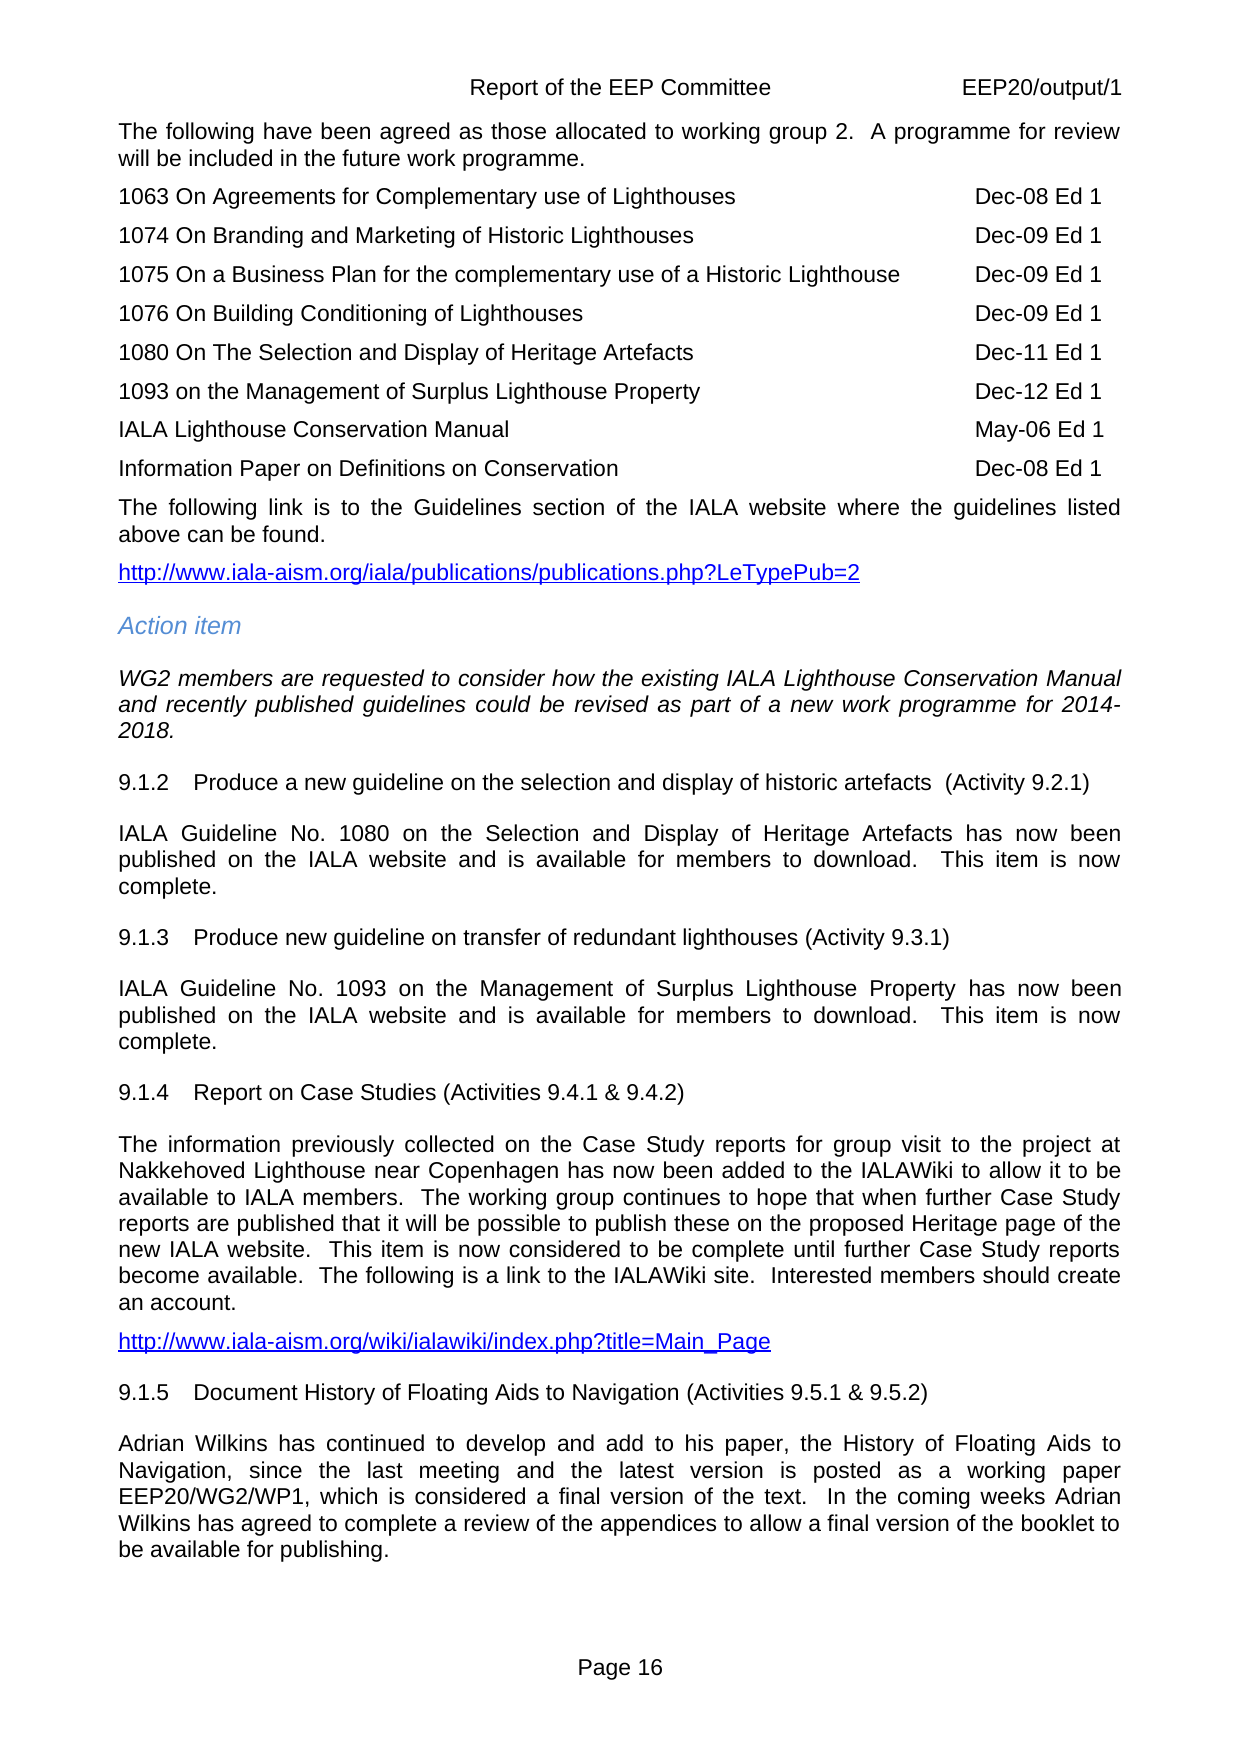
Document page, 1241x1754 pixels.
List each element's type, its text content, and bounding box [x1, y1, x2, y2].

text 1075 On a Business Plan for the complementary use of a Historic Lighthouse Dec-09 Ed 1 [118, 261, 1122, 287]
text IALA Lighthouse Conservation Manual May-06 Ed 1 [118, 416, 1122, 443]
text http://www.iala-aism.org/wiki/ialawiki/index.php?title=Main_Page [118, 1328, 1122, 1354]
text The information previously collected on the Case Study reports for group visit to the project at Nakkehoved Lighthouse near Copenhagen has now been added to the IALAWiki to allow it to be available to IALA members. The working group continues to hope that when further Case Study reports are published that it will be possible to publish these on the proposed Heritage page of the new IALA website. This item is now considered to be complete until further Case Study reports become available. The following is a link to the IALAWiki site. Interested members should create an account. [118, 1131, 1122, 1315]
text 1074 On Branding and Marketing of Historic Lighthouses Dec-09 Ed 1 [118, 222, 1122, 248]
text 1080 On The Selection and Display of Heritage Artefacts Dec-11 Ed 1 [118, 339, 1122, 365]
text Action item [118, 611, 1122, 639]
subtitle Produce new guideline on transfer of redundant lighthouses (Activity 9.3.1) [118, 924, 1122, 950]
text Information Paper on Definitions on Conservation Dec-08 Ed 1 [118, 455, 1122, 482]
subtitle Document History of Floating Aids to Navigation (Activities 9.5.1 & 9.5.2) [118, 1379, 1122, 1405]
text http://www.iala-aism.org/iala/publications/publications.php?LeTypePub=2 [118, 559, 1122, 586]
text 1093 on the Management of Surplus Lighthouse Property Dec-12 Ed 1 [118, 378, 1122, 404]
text IALA Guideline No. 1080 on the Selection and Display of Heritage Artefacts has now been published on the IALA website and is available for members to download. This item is now complete. [118, 820, 1122, 899]
subtitle Produce a new guideline on the selection and display of historic artefacts (Activity 9.2.1) [118, 768, 1122, 795]
text 1063 On Agreements for Complementary use of Lighthouses Dec-08 Ed 1 [118, 183, 1122, 210]
subtitle Report on Case Studies (Activities 9.4.1 & 9.4.2) [118, 1079, 1122, 1106]
text The following have been agreed as those allocated to working group 2. A programme for review will be included in the future work programme. [118, 118, 1122, 171]
text Adrian Wilkins has continued to develop and add to his paper, the History of Floating Aids to Navigation, since the last meeting and the latest version is posted as a working paper EEP20/WG2/WP1, which is considered a final version of the text. In the coming weeks Adrian Wilkins has agreed to complete a review of the appendices to allow a final version of the booklet to be available for publishing. [118, 1430, 1122, 1562]
text 1076 On Building Conditioning of Lighthouses Dec-09 Ed 1 [118, 300, 1122, 326]
text IALA Guideline No. 1093 on the Management of Surplus Lighthouse Property has now been published on the IALA website and is available for members to download. This item is now complete. [118, 975, 1122, 1054]
text The following link is to the Guidelines section of the IALA website where the guidelines listed above can be found. [118, 494, 1122, 547]
text WG2 members are requested to consider how the existing IALA Lighthouse Conservation Manual and recently published guidelines could be revised as part of a new work programme for 2014-2018. [118, 664, 1122, 743]
